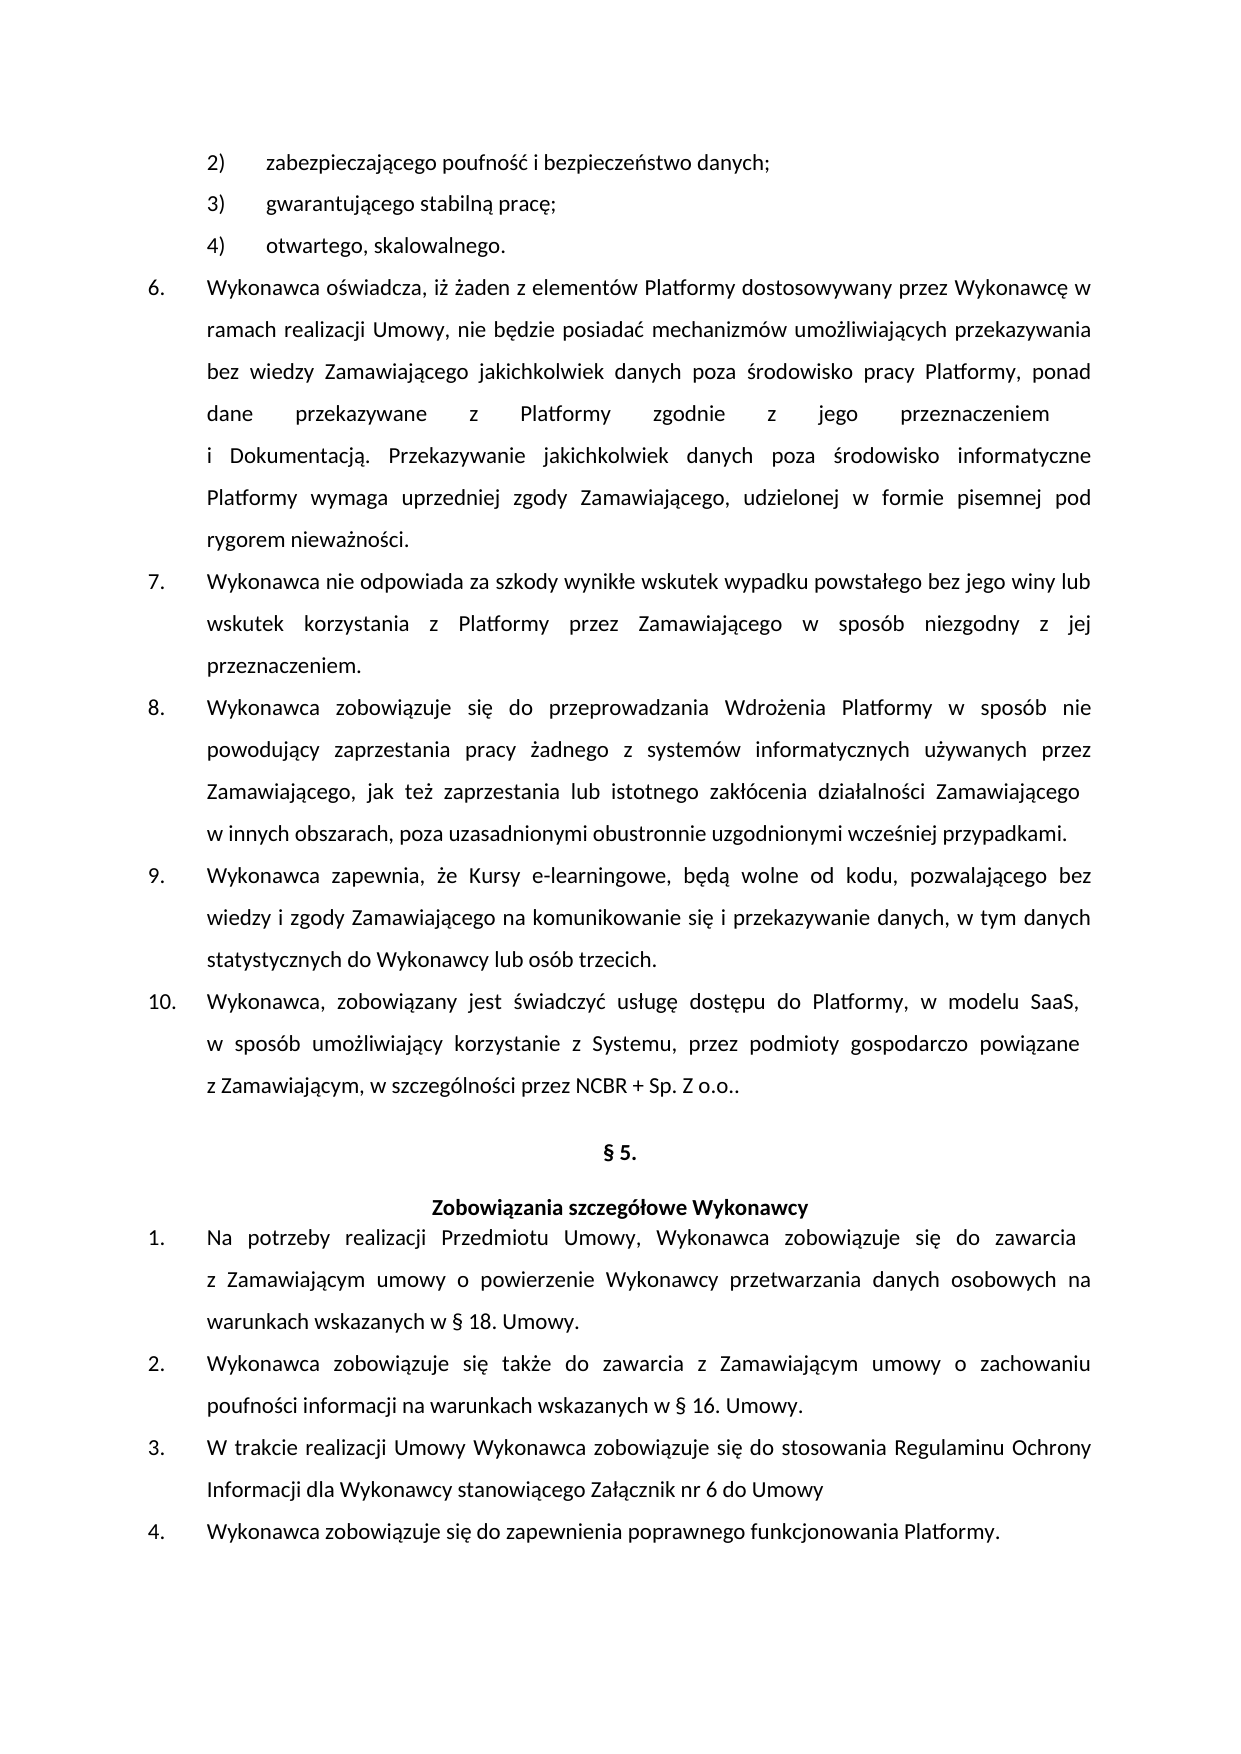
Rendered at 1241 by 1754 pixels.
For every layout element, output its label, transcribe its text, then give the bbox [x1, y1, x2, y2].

list otwartego, skalowalnego. [207, 232, 1093, 259]
list Wykonawca zobowiązuje się do przeprowadzania Wdrożenia Platformy w sposób nie powodujący zaprzestania pracy żadnego z systemów informatycznych używanych przez Zamawiającego, jak też zaprzestania lub istotnego zakłócenia działalności Zamawiającego w innych obszarach, poza uzasadnionymi obustronnie uzgodnionymi wcześniej przypadkami. [148, 693, 1093, 847]
list Na potrzeby realizacji Przedmiotu Umowy, Wykonawca zobowiązuje się do zawarcia z Zamawiającym umowy o powierzenie Wykonawcy przetwarzania danych osobowych na warunkach wskazanych w § 18. Umowy. [148, 1223, 1093, 1336]
list W trakcie realizacji Umowy Wykonawca zobowiązuje się do stosowania Regulaminu Ochrony Informacji dla Wykonawcy stanowiącego Załącznik nr 6 do Umowy [148, 1433, 1093, 1503]
subtitle § 5. [148, 1138, 1093, 1166]
list Wykonawca zobowiązuje się także do zawarcia z Zamawiającym umowy o zachowaniu poufności informacji na warunkach wskazanych w § 16. Umowy. [148, 1349, 1093, 1419]
list gwarantującego stabilną pracę; [207, 189, 1093, 218]
list Wykonawca, zobowiązany jest świadczyć usługę dostępu do Platformy, w modelu SaaS, w sposób umożliwiający korzystanie z Systemu, przez podmioty gospodarczo powiązane z Zamawiającym, w szczególności przez NCBR + Sp. Z o.o.. [148, 987, 1093, 1099]
list Wykonawca zapewnia, że Kursy e-learningowe, będą wolne od kodu, pozwalającego bez wiedzy i zgody Zamawiającego na komunikowanie się i przekazywanie danych, w tym danych statystycznych do Wykonawcy lub osób trzecich. [148, 861, 1093, 973]
list Wykonawca zobowiązuje się do zapewnienia poprawnego funkcjonowania Platformy. [148, 1517, 1093, 1545]
subtitle Zobowiązania szczegółowe Wykonawcy [148, 1193, 1093, 1221]
list zabezpieczającego poufność i bezpieczeństwo danych; [207, 148, 1093, 176]
list Wykonawca oświadcza, iż żaden z elementów Platformy dostosowywany przez Wykonawcę w ramach realizacji Umowy, nie będzie posiadać mechanizmów umożliwiających przekazywania bez wiedzy Zamawiającego jakichkolwiek danych poza środowisko pracy Platformy, ponad dane przekazywane z Platformy zgodnie z jego przeznaczeniem i Dokumentacją. Przekazywanie jakichkolwiek danych poza środowisko informatyczne Platformy wymaga uprzedniej zgody Zamawiającego, udzielonej w formie pisemnej pod rygorem nieważności. [148, 273, 1093, 553]
list Wykonawca nie odpowiada za szkody wynikłe wskutek wypadku powstałego bez jego winy lub wskutek korzystania z Platformy przez Zamawiającego w sposób niezgodny z jej przeznaczeniem. [148, 567, 1093, 679]
